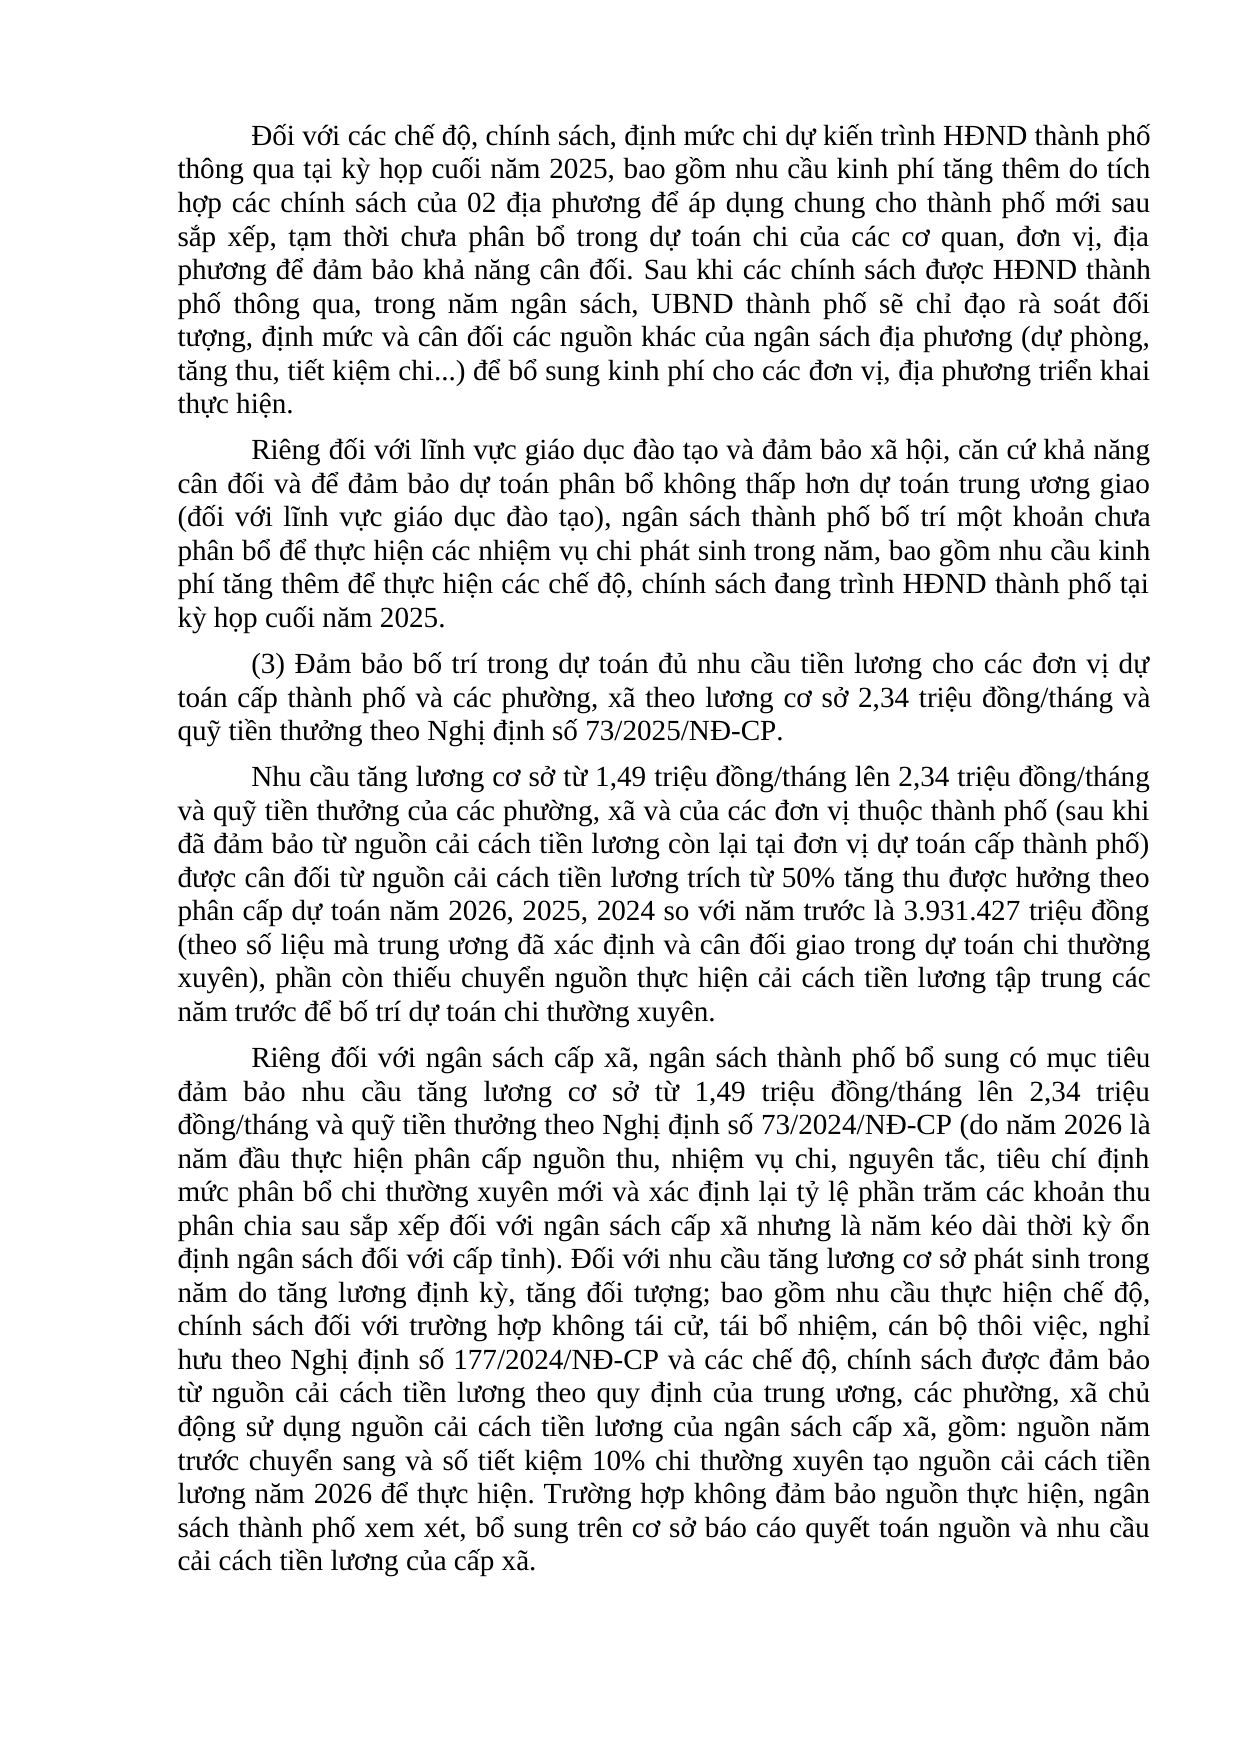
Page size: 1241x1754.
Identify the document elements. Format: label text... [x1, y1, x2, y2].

text Nhu cầu tăng lương cơ sở từ 1,49 triệu đồng/tháng lên 2,34 triệu đồng/tháng và quỹ tiền thưởng của các phường, xã và của các đơn vị thuộc thành phố (sau khi đã đảm bảo từ nguồn cải cách tiền lương còn lại tại đơn vị dự toán cấp thành phố) được cân đối từ nguồn cải cách tiền lương trích từ 50% tăng thu được hưởng theo phân cấp dự toán năm 2026, 2025, 2024 so với năm trước là 3.931.427 triệu đồng (theo số liệu mà trung ương đã xác định và cân đối giao trong dự toán chi thường xuyên), phần còn thiếu chuyển nguồn thực hiện cải cách tiền lương tập trung các năm trước để bố trí dự toán chi thường xuyên. [177, 759, 1152, 1028]
text Riêng đối với ngân sách cấp xã, ngân sách thành phố bổ sung có mục tiêu đảm bảo nhu cầu tăng lương cơ sở từ 1,49 triệu đồng/tháng lên 2,34 triệu đồng/tháng và quỹ tiền thưởng theo Nghị định số 73/2024/NĐ-CP (do năm 2026 là năm đầu thực hiện phân cấp nguồn thu, nhiệm vụ chi, nguyên tắc, tiêu chí định mức phân bổ chi thường xuyên mới và xác định lại tỷ lệ phần trăm các khoản thu phân chia sau sắp xếp đối với ngân sách cấp xã nhưng là năm kéo dài thời kỳ ổn định ngân sách đối với cấp tỉnh). Đối với nhu cầu tăng lương cơ sở phát sinh trong năm do tăng lương định kỳ, tăng đối tượng; bao gồm nhu cầu thực hiện chế độ, chính sách đối với trường hợp không tái cử, tái bổ nhiệm, cán bộ thôi việc, nghỉ hưu theo Nghị định số 177/2024/NĐ-CP và các chế độ, chính sách được đảm bảo từ nguồn cải cách tiền lương theo quy định của trung ương, các phường, xã chủ động sử dụng nguồn cải cách tiền lương của ngân sách cấp xã, gồm: nguồn năm trước chuyển sang và số tiết kiệm 10% chi thường xuyên tạo nguồn cải cách tiền lương năm 2026 để thực hiện. Trường hợp không đảm bảo nguồn thực hiện, ngân sách thành phố xem xét, bổ sung trên cơ sở báo cáo quyết toán nguồn và nhu cầu cải cách tiền lương của cấp xã. [177, 1040, 1152, 1577]
text Riêng đối với lĩnh vực giáo dục đào tạo và đảm bảo xã hội, căn cứ khả năng cân đối và để đảm bảo dự toán phân bổ không thấp hơn dự toán trung ương giao (đối với lĩnh vực giáo dục đào tạo), ngân sách thành phố bố trí một khoản chưa phân bổ để thực hiện các nhiệm vụ chi phát sinh trong năm, bao gồm nhu cầu kinh phí tăng thêm để thực hiện các chế độ, chính sách đang trình HĐND thành phố tại kỳ họp cuối năm 2025. [177, 432, 1152, 634]
text Đối với các chế độ, chính sách, định mức chi dự kiến trình HĐND thành phố thông qua tại kỳ họp cuối năm 2025, bao gồm nhu cầu kinh phí tăng thêm do tích hợp các chính sách của 02 địa phương để áp dụng chung cho thành phố mới sau sắp xếp, tạm thời chưa phân bổ trong dự toán chi của các cơ quan, đơn vị, địa phương để đảm bảo khả năng cân đối. Sau khi các chính sách được HĐND thành phố thông qua, trong năm ngân sách, UBND thành phố sẽ chỉ đạo rà soát đối tượng, định mức và cân đối các nguồn khác của ngân sách địa phương (dự phòng, tăng thu, tiết kiệm chi...) để bổ sung kinh phí cho các đơn vị, địa phương triển khai thực hiện. [177, 118, 1152, 420]
text (3) Đảm bảo bố trí trong dự toán đủ nhu cầu tiền lương cho các đơn vị dự toán cấp thành phố và các phường, xã theo lương cơ sở 2,34 triệu đồng/tháng và quỹ tiền thưởng theo Nghị định số 73/2025/NĐ-CP. [177, 646, 1152, 747]
